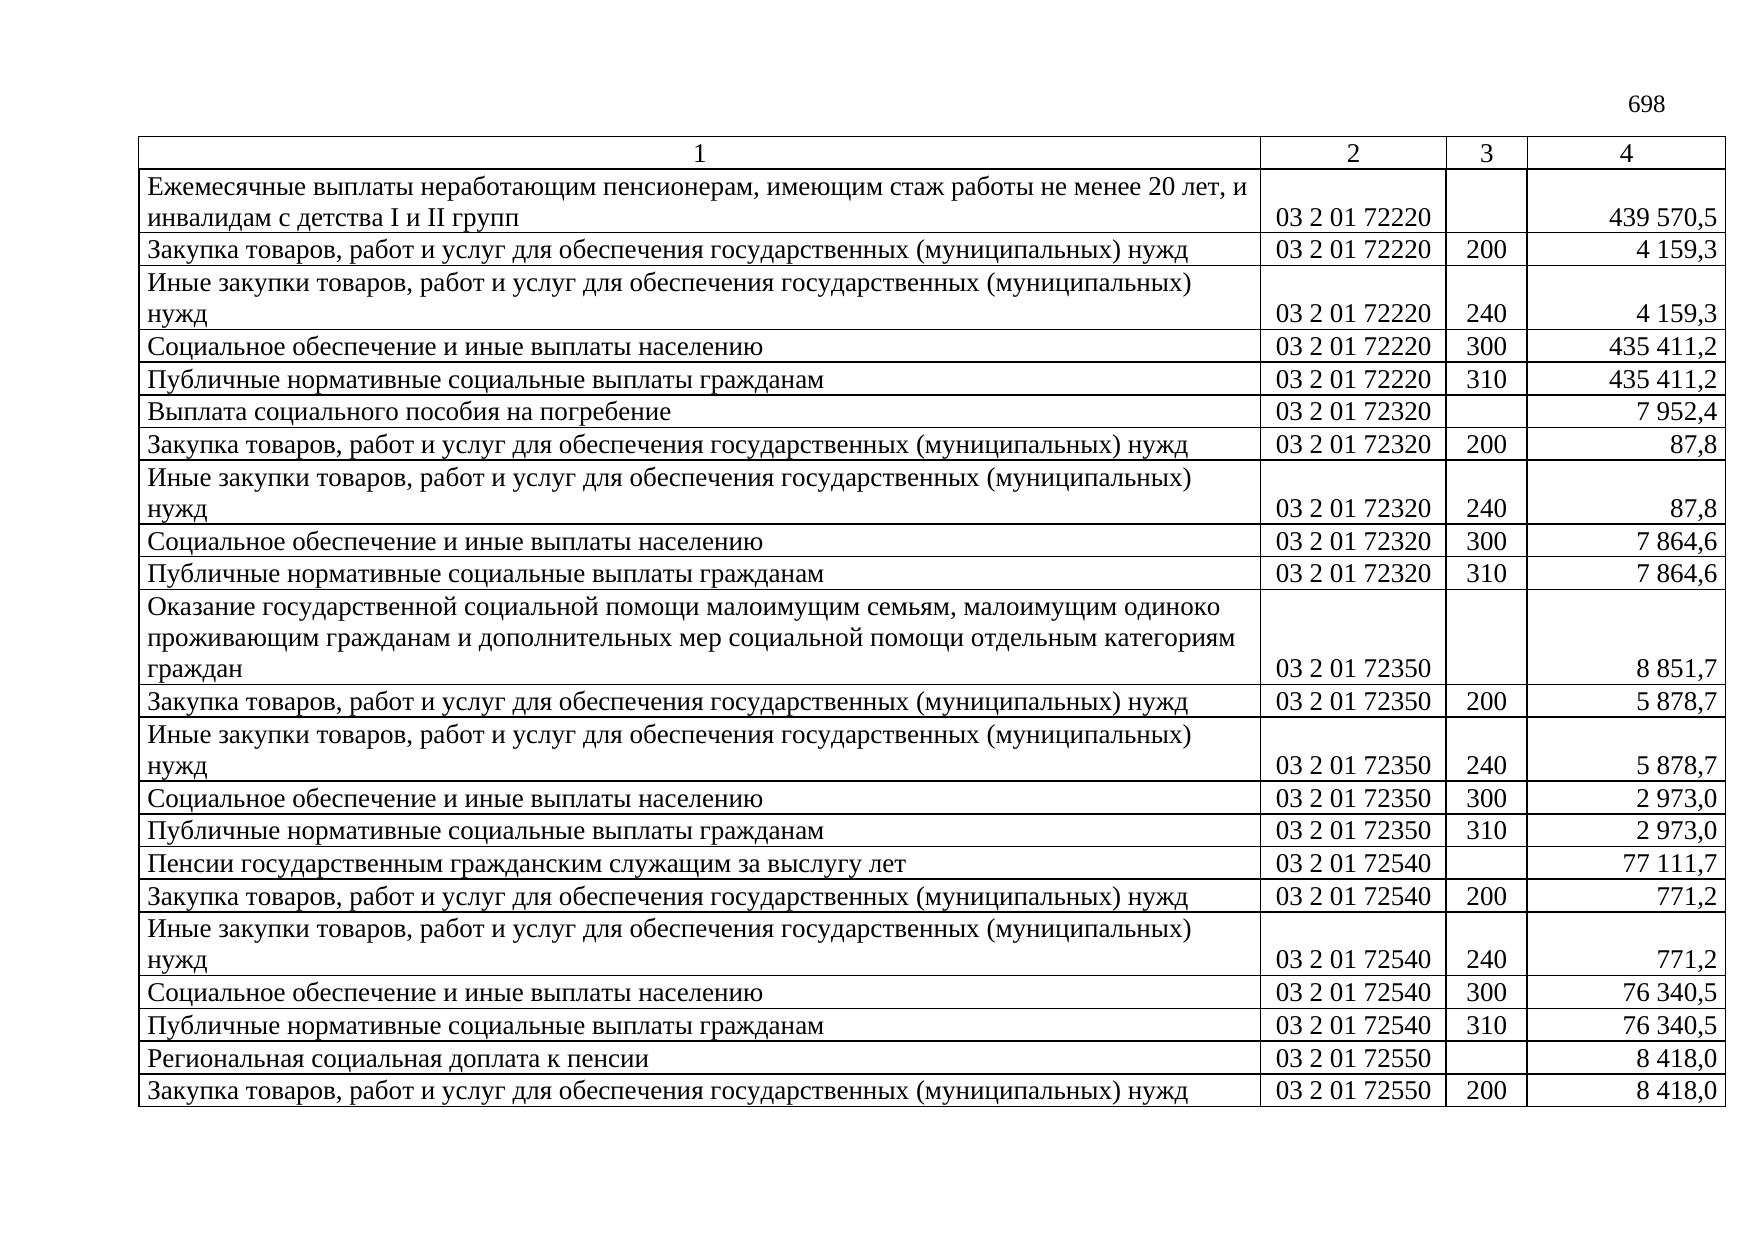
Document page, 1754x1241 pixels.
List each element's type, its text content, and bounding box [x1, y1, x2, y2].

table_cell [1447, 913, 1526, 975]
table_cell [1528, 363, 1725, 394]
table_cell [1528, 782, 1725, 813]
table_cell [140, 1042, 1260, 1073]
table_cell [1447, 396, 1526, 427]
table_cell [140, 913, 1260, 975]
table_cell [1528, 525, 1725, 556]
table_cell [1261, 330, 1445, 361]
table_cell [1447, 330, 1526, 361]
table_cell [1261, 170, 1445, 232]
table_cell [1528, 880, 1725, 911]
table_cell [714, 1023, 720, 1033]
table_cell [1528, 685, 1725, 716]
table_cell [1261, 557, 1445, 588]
table_header 2 [1261, 137, 1446, 168]
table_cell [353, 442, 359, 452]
table_header 4 [1528, 137, 1725, 168]
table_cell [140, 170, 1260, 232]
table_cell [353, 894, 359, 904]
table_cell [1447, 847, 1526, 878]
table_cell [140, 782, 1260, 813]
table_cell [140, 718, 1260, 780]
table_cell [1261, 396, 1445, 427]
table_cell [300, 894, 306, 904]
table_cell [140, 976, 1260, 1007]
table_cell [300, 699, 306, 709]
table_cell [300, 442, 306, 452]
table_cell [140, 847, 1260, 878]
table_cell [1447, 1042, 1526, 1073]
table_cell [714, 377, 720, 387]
table_header 3 [1447, 137, 1527, 168]
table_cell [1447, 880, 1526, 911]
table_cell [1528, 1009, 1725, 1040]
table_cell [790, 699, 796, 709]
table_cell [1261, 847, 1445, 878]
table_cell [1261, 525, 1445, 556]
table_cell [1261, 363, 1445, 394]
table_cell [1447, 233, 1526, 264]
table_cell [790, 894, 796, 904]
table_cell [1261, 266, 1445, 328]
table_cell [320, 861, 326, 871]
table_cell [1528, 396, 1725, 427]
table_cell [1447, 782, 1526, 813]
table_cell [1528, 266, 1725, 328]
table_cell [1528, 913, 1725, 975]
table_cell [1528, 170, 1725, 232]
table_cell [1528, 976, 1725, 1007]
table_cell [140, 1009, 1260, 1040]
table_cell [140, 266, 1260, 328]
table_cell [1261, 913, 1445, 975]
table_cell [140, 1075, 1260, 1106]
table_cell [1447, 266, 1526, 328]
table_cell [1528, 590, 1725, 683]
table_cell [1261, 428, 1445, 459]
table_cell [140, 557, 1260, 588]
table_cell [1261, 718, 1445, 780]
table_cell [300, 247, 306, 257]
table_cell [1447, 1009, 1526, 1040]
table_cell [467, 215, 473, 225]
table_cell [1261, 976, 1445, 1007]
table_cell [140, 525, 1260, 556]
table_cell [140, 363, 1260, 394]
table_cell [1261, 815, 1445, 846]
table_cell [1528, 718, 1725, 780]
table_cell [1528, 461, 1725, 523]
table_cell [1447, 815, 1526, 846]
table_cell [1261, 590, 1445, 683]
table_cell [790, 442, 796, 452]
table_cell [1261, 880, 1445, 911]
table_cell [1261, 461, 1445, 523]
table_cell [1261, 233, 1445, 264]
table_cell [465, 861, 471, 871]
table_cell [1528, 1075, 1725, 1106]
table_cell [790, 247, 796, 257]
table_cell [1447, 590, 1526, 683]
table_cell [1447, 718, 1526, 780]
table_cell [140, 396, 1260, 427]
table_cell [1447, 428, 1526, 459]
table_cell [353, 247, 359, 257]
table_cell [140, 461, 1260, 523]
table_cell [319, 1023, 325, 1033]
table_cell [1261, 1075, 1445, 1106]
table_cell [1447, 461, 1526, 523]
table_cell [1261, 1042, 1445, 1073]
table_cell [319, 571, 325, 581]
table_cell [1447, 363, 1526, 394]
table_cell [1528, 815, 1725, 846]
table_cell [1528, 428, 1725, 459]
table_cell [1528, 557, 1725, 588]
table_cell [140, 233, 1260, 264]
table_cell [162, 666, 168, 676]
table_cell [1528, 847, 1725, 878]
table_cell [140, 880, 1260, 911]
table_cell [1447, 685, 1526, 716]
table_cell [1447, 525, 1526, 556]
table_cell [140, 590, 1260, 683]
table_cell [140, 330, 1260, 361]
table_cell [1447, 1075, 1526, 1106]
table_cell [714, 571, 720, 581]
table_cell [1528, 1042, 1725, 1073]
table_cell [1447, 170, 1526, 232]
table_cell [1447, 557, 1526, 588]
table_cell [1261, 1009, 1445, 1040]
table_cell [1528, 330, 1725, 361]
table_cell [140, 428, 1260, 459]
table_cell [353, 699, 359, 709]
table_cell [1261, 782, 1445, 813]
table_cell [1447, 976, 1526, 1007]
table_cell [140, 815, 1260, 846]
table_header 1 [139, 137, 1260, 168]
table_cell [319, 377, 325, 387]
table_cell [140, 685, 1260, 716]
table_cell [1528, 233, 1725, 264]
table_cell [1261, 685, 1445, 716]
